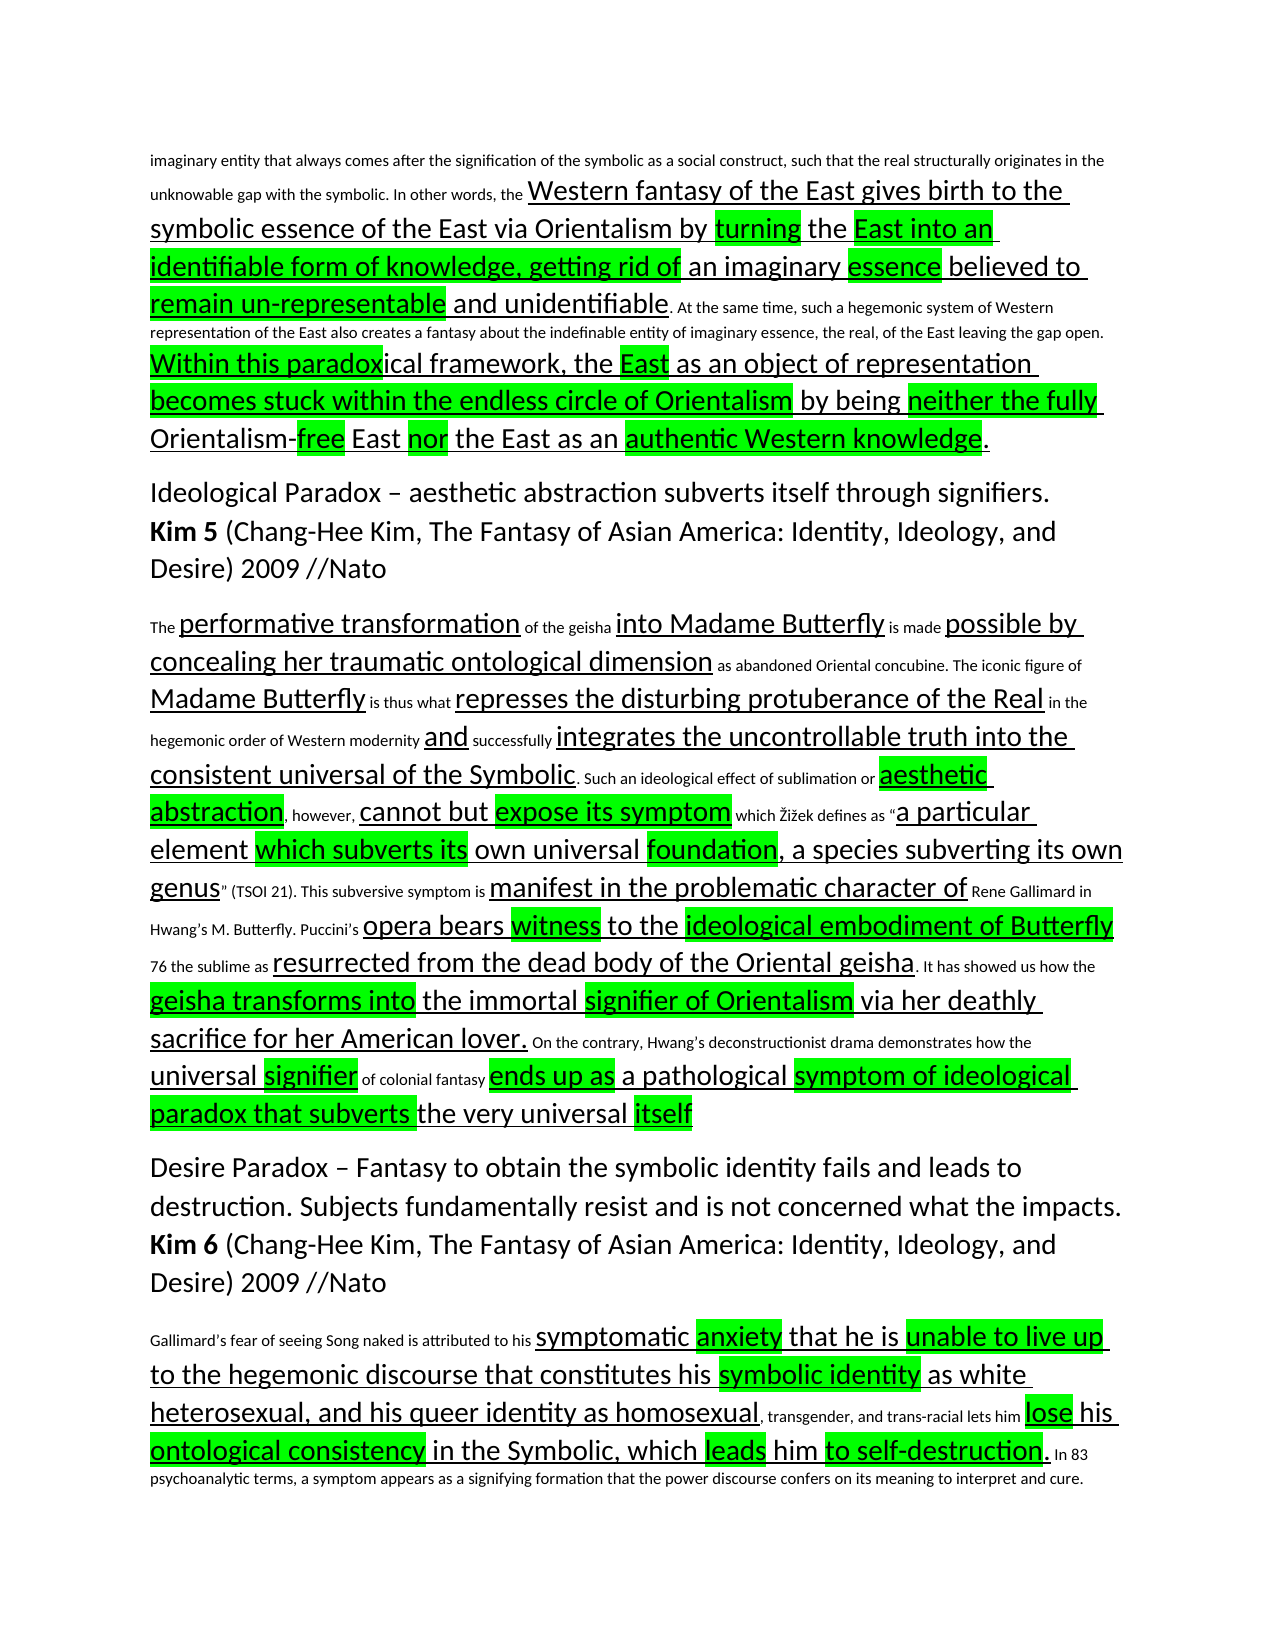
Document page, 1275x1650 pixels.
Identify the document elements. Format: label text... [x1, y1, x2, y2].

text The performative transformation of the geisha into Madame Butterfly is made possible by concealing her traumatic ontological dimension as abandoned Oriental concubine. The iconic figure of Madame Butterfly is thus what represses the disturbing protuberance of the Real in the hegemonic order of Western modernity and successfully integrates the uncontrollable truth into the consistent universal of the Symbolic. Such an ideological effect of sublimation or aesthetic abstraction, however, cannot but expose its symptom which Žižek defines as “a particular element which subverts its own universal foundation, a species subverting its own genus” (TSOI 21). This subversive symptom is manifest in the problematic character of Rene Gallimard in Hwang’s M. Butterfly. Puccini’s opera bears witness to the ideological embodiment of Butterfly 76 the sublime as resurrected from the dead body of the Oriental geisha. It has showed us how the geisha transforms into the immortal signifier of Orientalism via her deathly sacrifice for her American lover. On the contrary, Hwang’s deconstructionist drama demonstrates how the universal signifier of colonial fantasy ends up as a pathological symptom of ideological paradox that subverts the very universal itself [150, 605, 1125, 1131]
subtitle Desire Paradox – Fantasy to obtain the symbolic identity fails and leads to destruction. Subjects fundamentally resist and is not concerned what the impacts. [150, 1149, 1125, 1224]
text Kim 6 (Chang-Hee Kim, The Fantasy of Asian America: Identity, Ideology, and Desire) 2009 //Nato [150, 1226, 1125, 1300]
subtitle Ideological Paradox – aesthetic abstraction subverts itself through signifiers. [150, 474, 1125, 510]
text Kim 5 (Chang-Hee Kim, The Fantasy of Asian America: Identity, Ideology, and Desire) 2009 //Nato [150, 513, 1125, 586]
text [150, 150, 1125, 456]
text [150, 1318, 1125, 1489]
